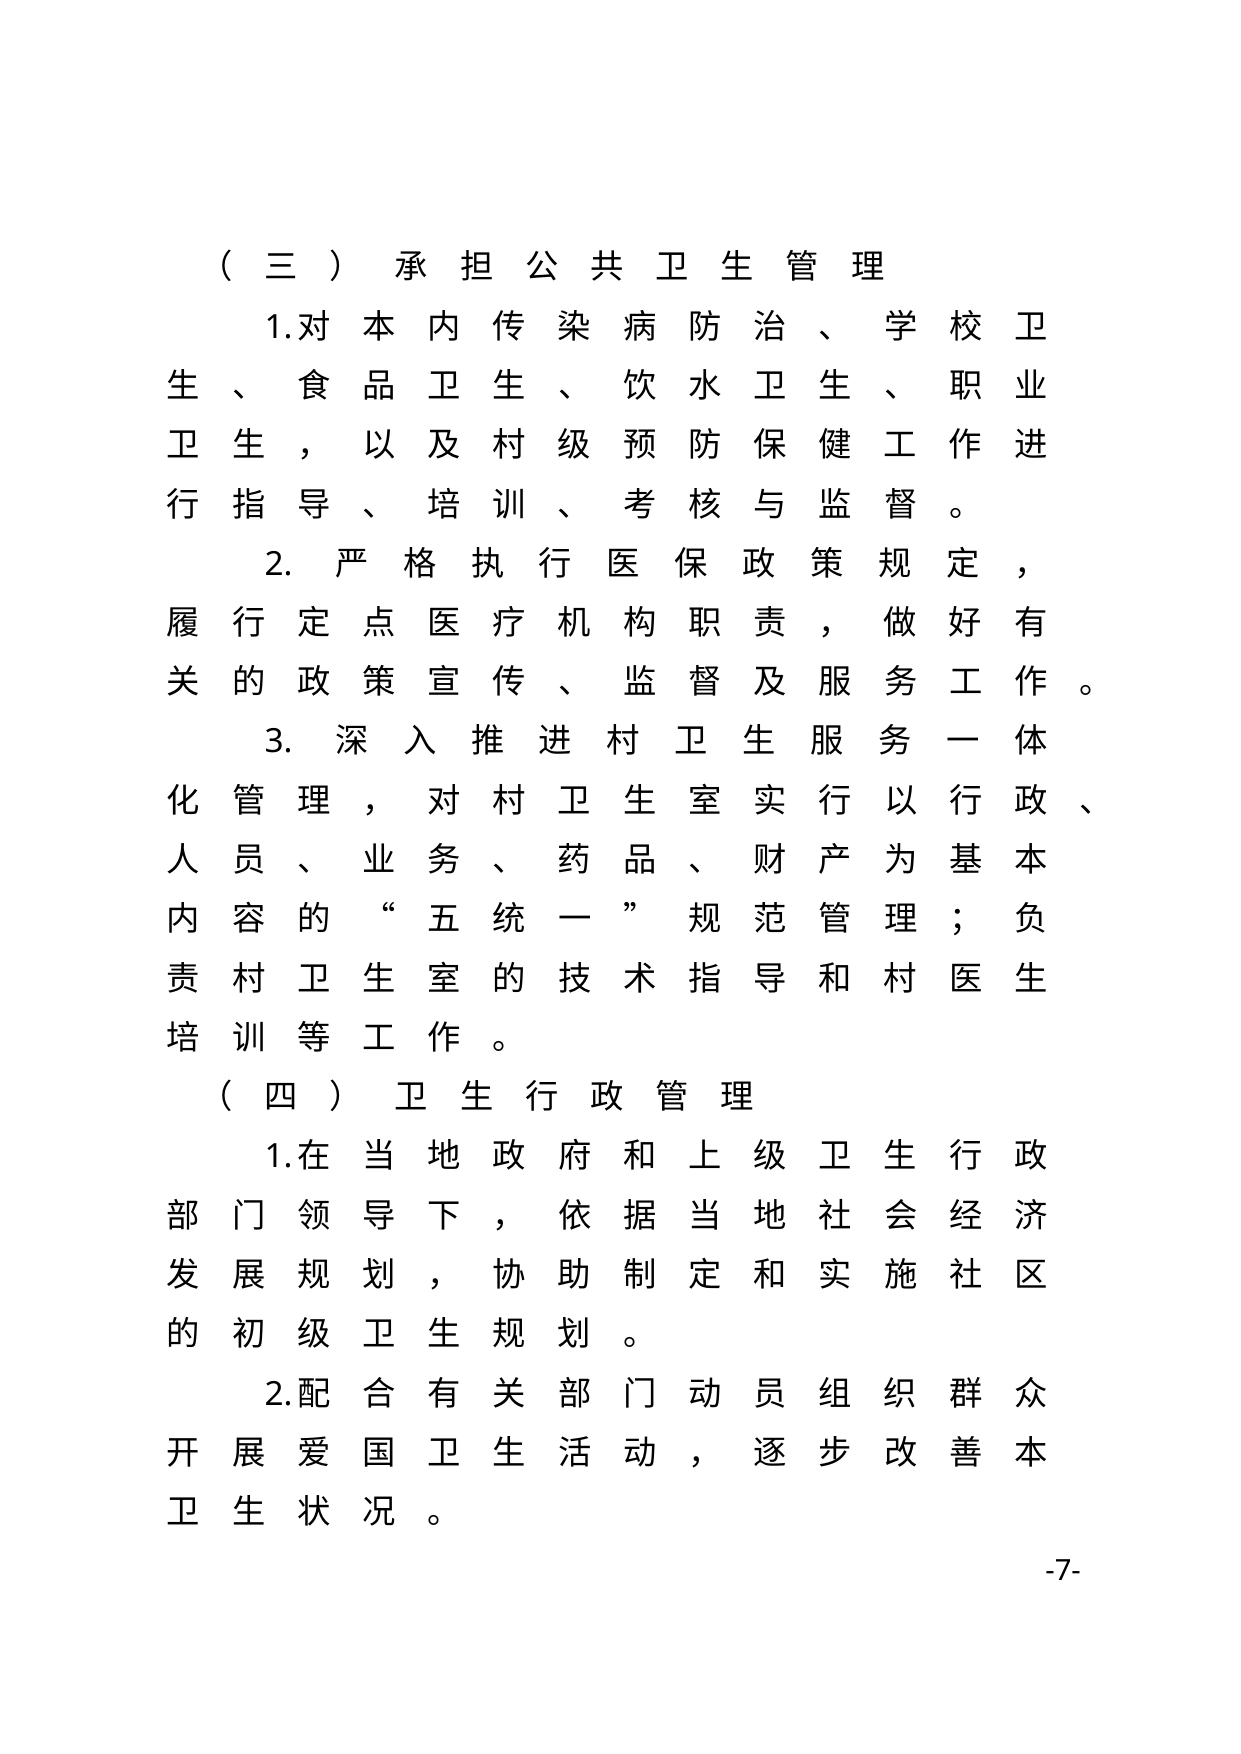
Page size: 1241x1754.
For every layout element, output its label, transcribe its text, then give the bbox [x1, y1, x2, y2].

text 3. 深入推进村卫生服务一体化管理，对村卫生室实行以行政、人员、业务、药品、财产为基本内容的“五统一”规范管理；负责村卫生室的技术指导和村医生培训等工作。 [167, 709, 1079, 1064]
text 1.在当地政府和上级卫生行政部门领导下，依据当地社会经济发展规划，协助制定和实施社区的初级卫生规划。 [167, 1124, 1079, 1361]
text 2. 严格执行医保政策规定，履行定点医疗机构职责，做好有关的政策宣传、监督及服务工作。 [167, 531, 1079, 709]
text 2.配合有关部门动员组织群众开展爱国卫生活动，逐步改善本卫生状况。 [167, 1361, 1079, 1539]
text （四）卫生行政管理 [167, 1064, 1079, 1124]
text （三）承担公共卫生管理 [167, 235, 1079, 294]
text 1.对本内传染病防治、学校卫生、食品卫生、饮水卫生、职业卫生，以及村级预防保健工作进行指导、培训、考核与监督。 [167, 294, 1079, 531]
